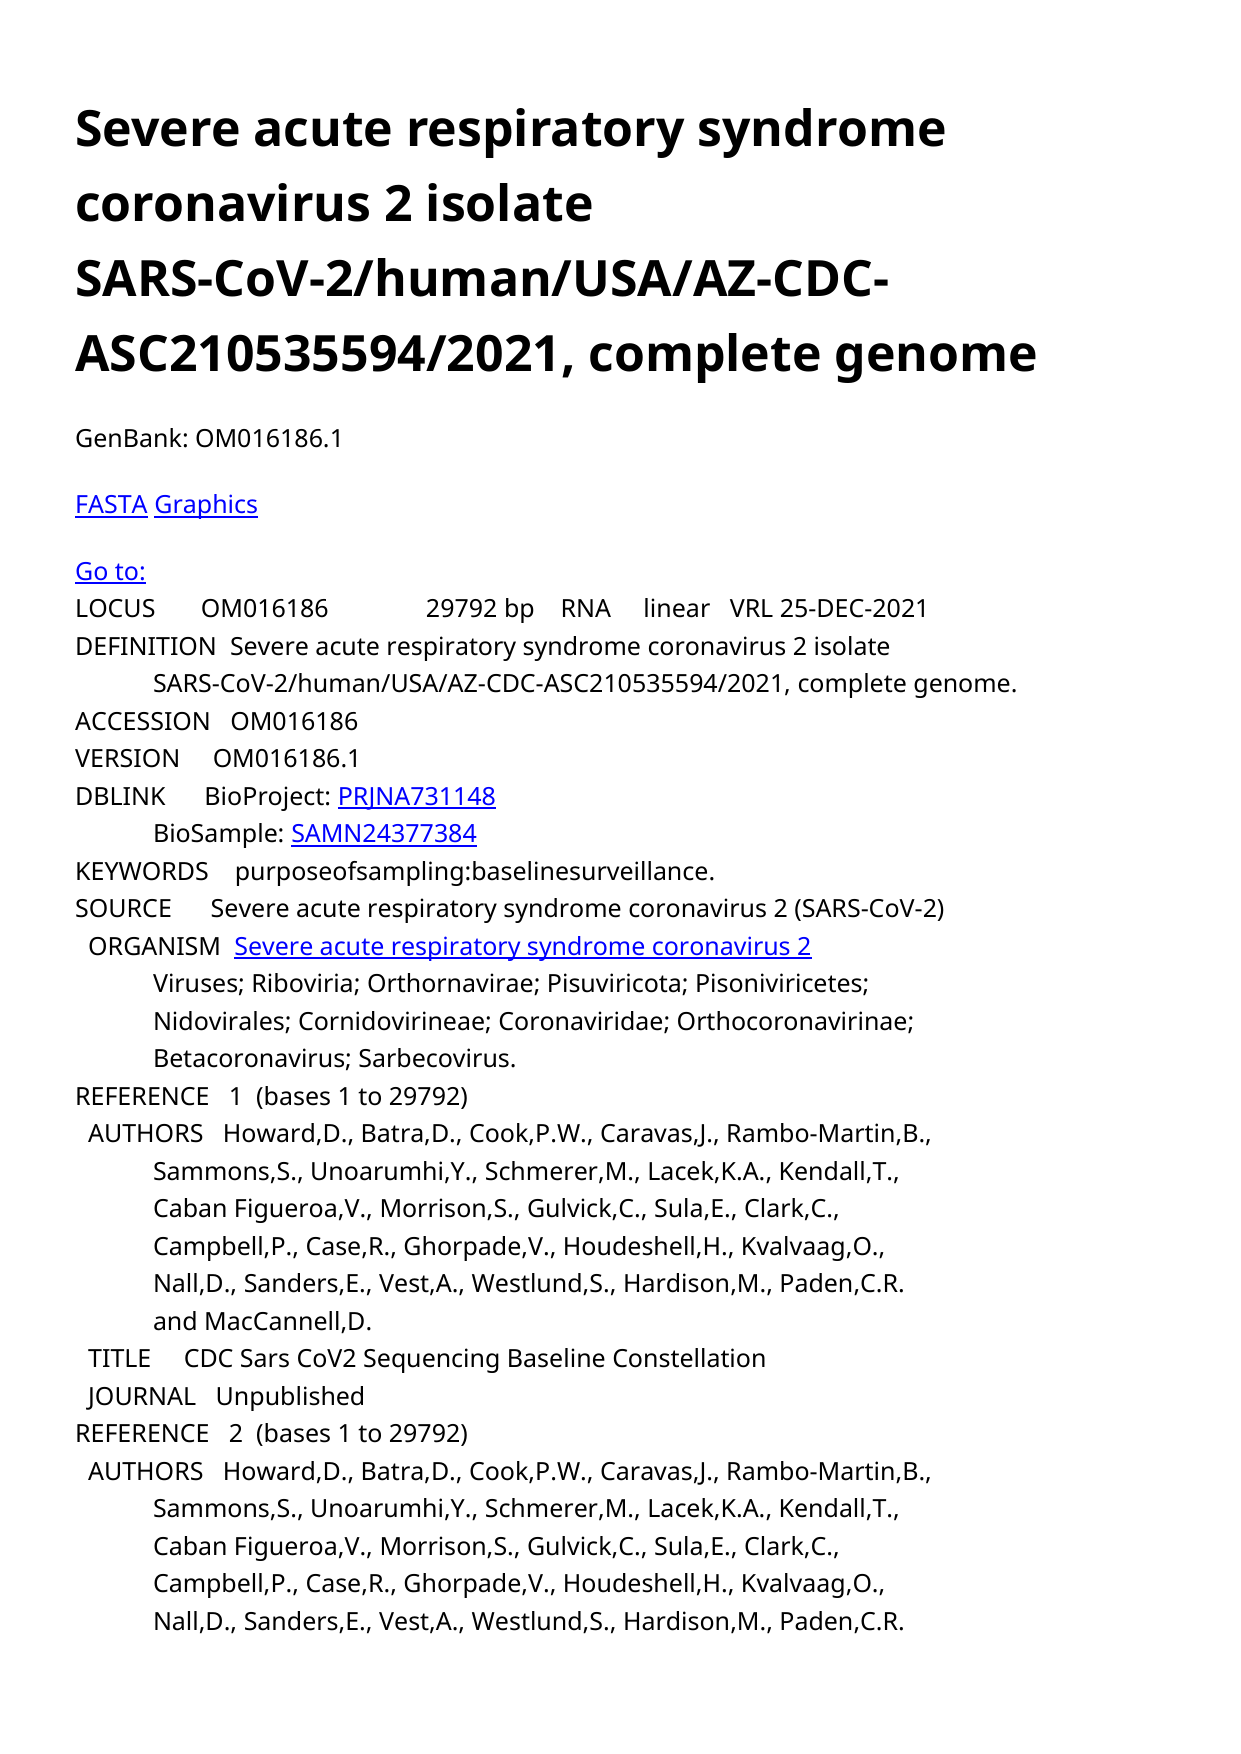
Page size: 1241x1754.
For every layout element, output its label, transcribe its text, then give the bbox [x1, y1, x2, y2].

text Go to: [75, 552, 1165, 589]
text Nall,D., Sanders,E., Vest,A., Westlund,S., Hardison,M., Paden,C.R. [75, 1602, 1165, 1639]
text and MacCannell,D. [75, 1302, 1165, 1339]
text SARS-CoV-2/human/USA/AZ-CDC-ASC210535594/2021, complete genome. [75, 664, 1165, 702]
text Severe acute respiratory syndrome coronavirus 2 isolate SARS-CoV-2/human/USA/AZ-CDC-ASC210535594/2021, complete genome [75, 89, 1165, 389]
text TITLE CDC Sars CoV2 Sequencing Baseline Constellation [75, 1339, 1165, 1377]
text REFERENCE 1 (bases 1 to 29792) [75, 1077, 1165, 1114]
text FASTA Graphics [75, 485, 1165, 523]
text ORGANISM Severe acute respiratory syndrome coronavirus 2 [75, 927, 1165, 964]
text BioSample: SAMN24377384 [75, 814, 1165, 852]
text DBLINK BioProject: PRJNA731148 [75, 777, 1165, 814]
text Nidovirales; Cornidovirineae; Coronaviridae; Orthocoronavirinae; [75, 1002, 1165, 1039]
text Sammons,S., Unoarumhi,Y., Schmerer,M., Lacek,K.A., Kendall,T., [75, 1152, 1165, 1189]
text REFERENCE 2 (bases 1 to 29792) [75, 1414, 1165, 1452]
text Campbell,P., Case,R., Ghorpade,V., Houdeshell,H., Kvalvaag,O., [75, 1564, 1165, 1602]
text Nall,D., Sanders,E., Vest,A., Westlund,S., Hardison,M., Paden,C.R. [75, 1264, 1165, 1302]
text Caban Figueroa,V., Morrison,S., Gulvick,C., Sula,E., Clark,C., [75, 1189, 1165, 1227]
text LOCUS OM016186 29792 bp RNA linear VRL 25-DEC-2021 [75, 589, 1165, 627]
text VERSION OM016186.1 [75, 739, 1165, 777]
text ACCESSION OM016186 [75, 702, 1165, 739]
text AUTHORS Howard,D., Batra,D., Cook,P.W., Caravas,J., Rambo-Martin,B., [75, 1114, 1165, 1152]
text KEYWORDS purposeofsampling:baselinesurveillance. [75, 852, 1165, 889]
text Caban Figueroa,V., Morrison,S., Gulvick,C., Sula,E., Clark,C., [75, 1527, 1165, 1564]
text Betacoronavirus; Sarbecovirus. [75, 1039, 1165, 1077]
text GenBank: OM016186.1 [75, 419, 1165, 456]
text DEFINITION Severe acute respiratory syndrome coronavirus 2 isolate [75, 627, 1165, 664]
text SOURCE Severe acute respiratory syndrome coronavirus 2 (SARS-CoV-2) [75, 889, 1165, 927]
text JOURNAL Unpublished [75, 1377, 1165, 1414]
text Viruses; Riboviria; Orthornavirae; Pisuviricota; Pisoniviricetes; [75, 964, 1165, 1002]
text Sammons,S., Unoarumhi,Y., Schmerer,M., Lacek,K.A., Kendall,T., [75, 1489, 1165, 1527]
text AUTHORS Howard,D., Batra,D., Cook,P.W., Caravas,J., Rambo-Martin,B., [75, 1452, 1165, 1489]
text Campbell,P., Case,R., Ghorpade,V., Houdeshell,H., Kvalvaag,O., [75, 1227, 1165, 1264]
